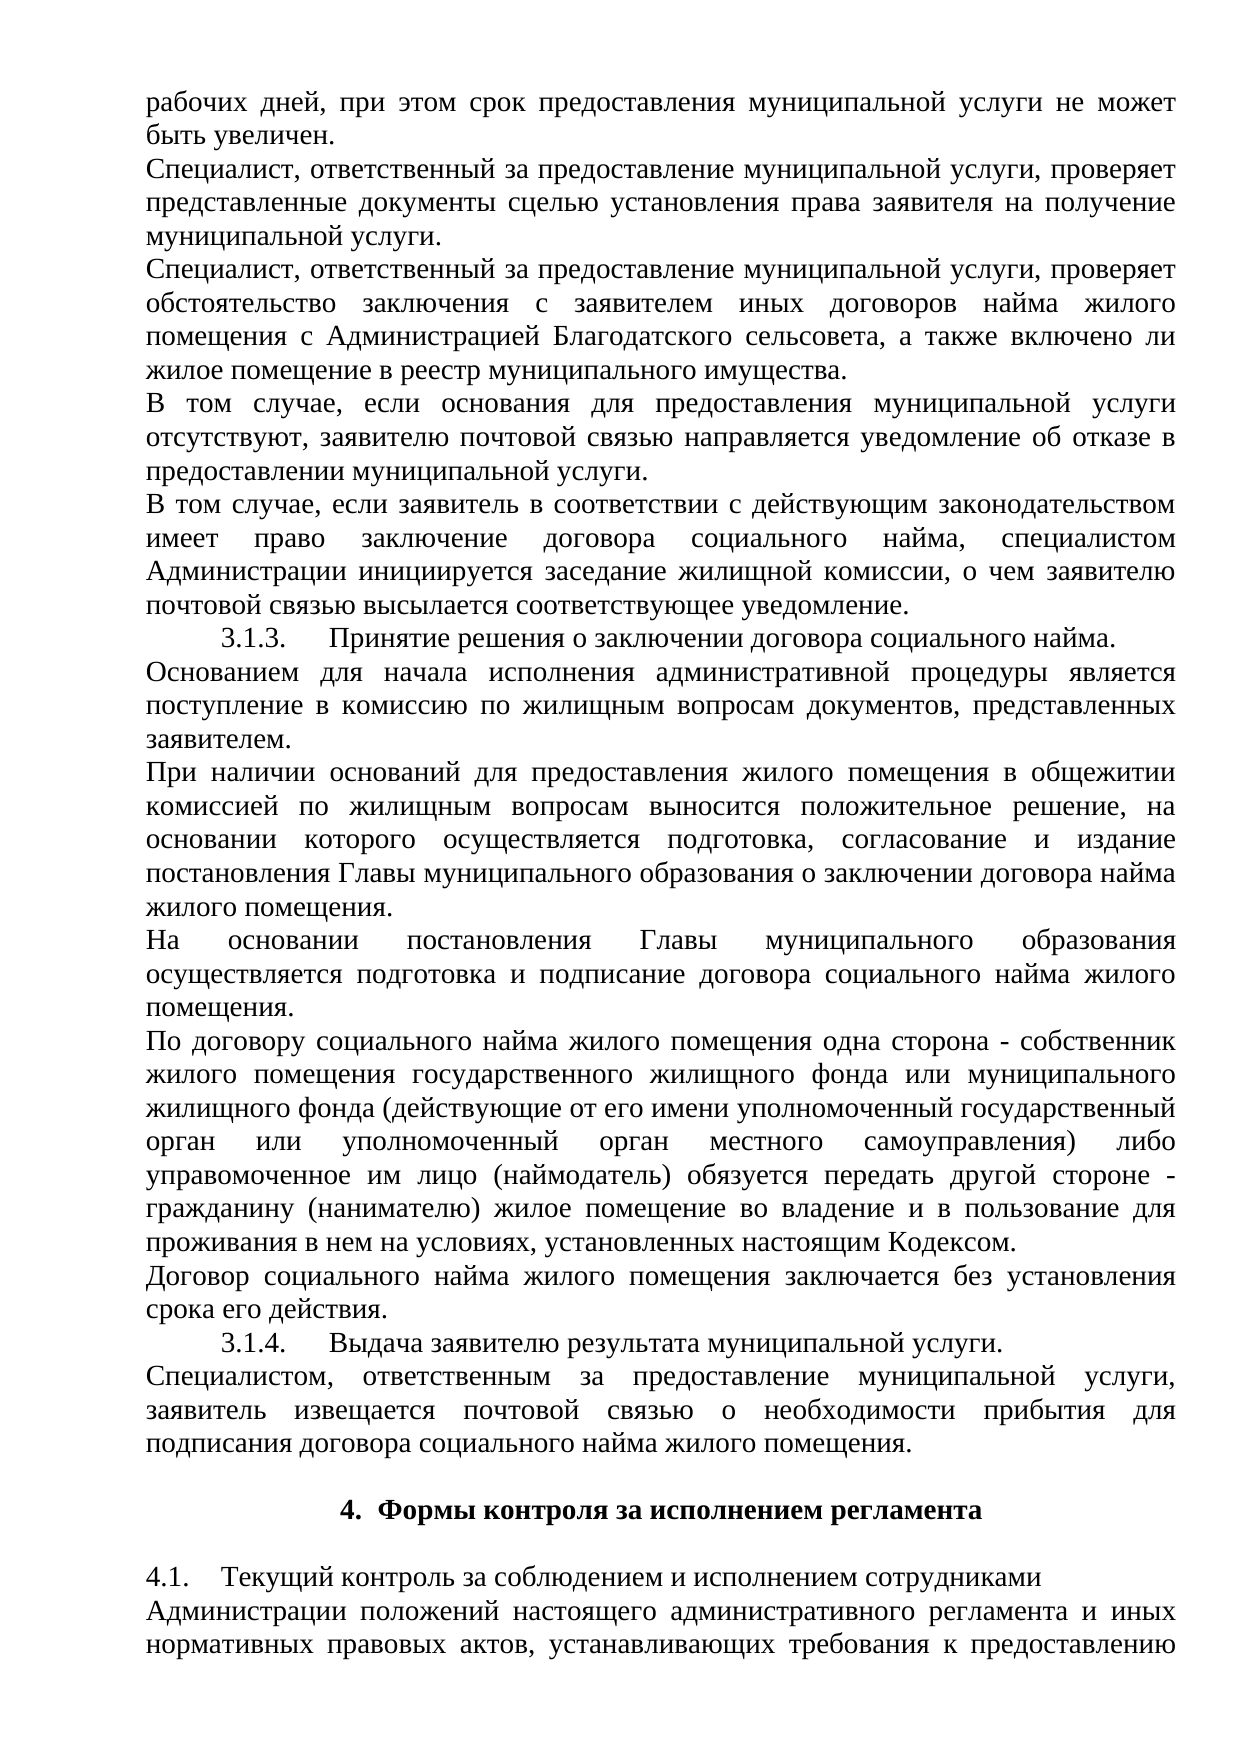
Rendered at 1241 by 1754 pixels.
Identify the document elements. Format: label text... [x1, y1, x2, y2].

text Специалист, ответственный за предоставление муниципальной услуги, проверяет обстоятельство заключения с заявителем иных договоров найма жилого помещения с Администрацией Благодатского сельсовета, а также включено ли жилое помещение в реестр муниципального имущества. [146, 251, 1177, 386]
list Принятие решения о заключении договора социального найма. [221, 620, 1177, 654]
text Основанием для начала исполнения административной процедуры является поступление в комиссию по жилищным вопросам документов, представленных заявителем. [146, 654, 1177, 754]
text На основании постановления Главы муниципального образования осуществляется подготовка и подписание договора социального найма жилого помещения. [146, 922, 1177, 1023]
text Специалист, ответственный за предоставление муниципальной услуги, проверяет представленные документы сцелью установления права заявителя на получение муниципальной услуги. [146, 151, 1177, 251]
text Специалистом, ответственным за предоставление муниципальной услуги, заявитель извещается почтовой связью о необходимости прибытия для подписания договора социального найма жилого помещения. [146, 1358, 1177, 1459]
text В том случае, если основания для предоставления муниципальной услуги отсутствуют, заявителю почтовой связью направляется уведомление об отказе в предоставлении муниципальной услуги. [146, 386, 1177, 486]
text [146, 1593, 1177, 1660]
list Текущий контроль за соблюдением и исполнением сотрудниками [146, 1559, 1177, 1593]
text По договору социального найма жилого помещения одна сторона - собственник жилого помещения государственного жилищного фонда или муниципального жилищного фонда (действующие от его имени уполномоченный государственный орган или уполномоченный орган местного самоуправления) либо управомоченное им лицо (наймодатель) обязуется передать другой стороне - гражданину (нанимателю) жилое помещение во владение и в пользование для проживания в нем на условиях, установленных настоящим Кодексом. [146, 1023, 1177, 1258]
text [146, 84, 1177, 151]
list Выдача заявителю результата муниципальной услуги. [221, 1325, 1177, 1358]
text При наличии оснований для предоставления жилого помещения в общежитии комиссией по жилищным вопросам выносится положительное решение, на основании которого осуществляется подготовка, согласование и издание постановления Главы муниципального образования о заключении договора найма жилого помещения. [146, 754, 1177, 922]
text В том случае, если заявитель в соответствии с действующим законодательством имеет право заключение договора социального найма, специалистом Администрации инициируется заседание жилищной комиссии, о чем заявителю почтовой связью высылается соответствующее уведомление. [146, 486, 1177, 620]
text Договор социального найма жилого помещения заключается без установления срока его действия. [146, 1258, 1177, 1325]
list Формы контроля за исполнением регламента [146, 1492, 1177, 1526]
